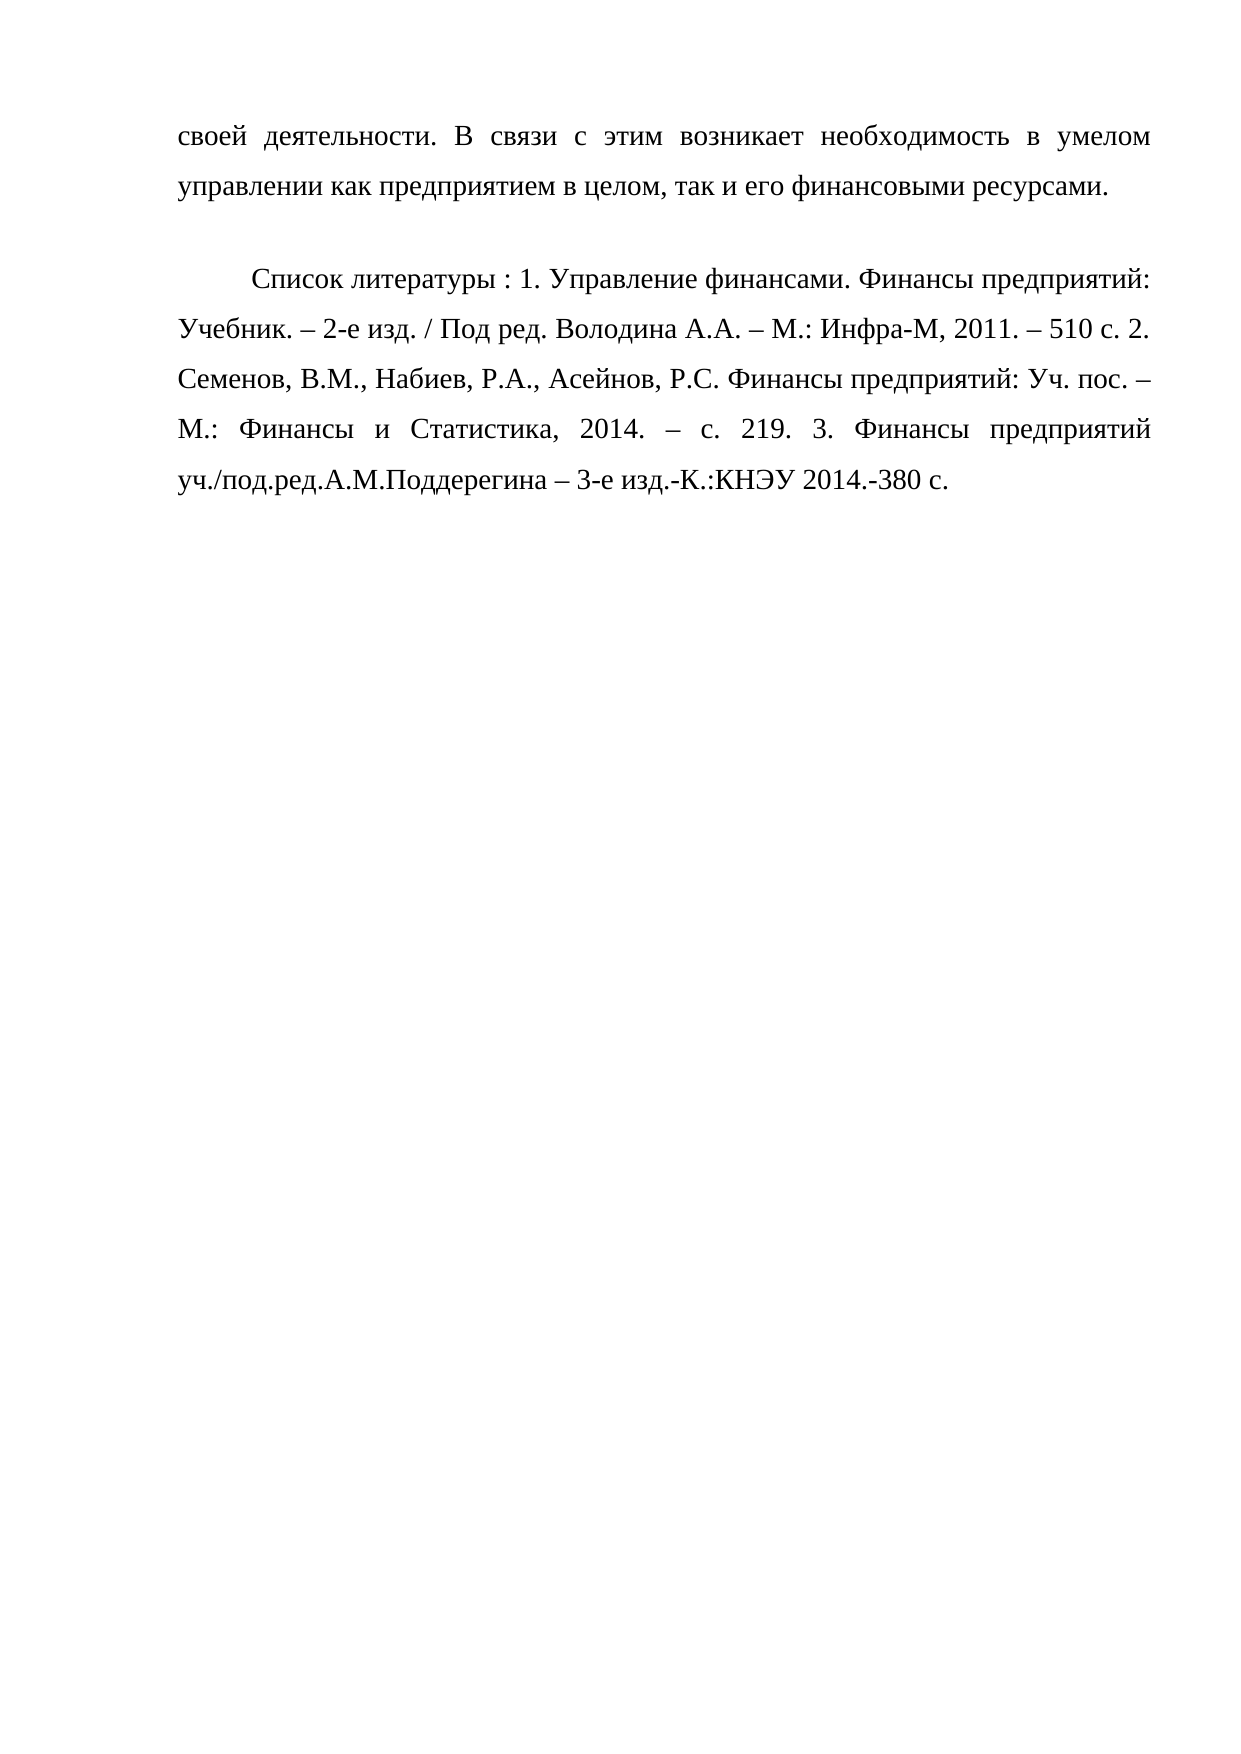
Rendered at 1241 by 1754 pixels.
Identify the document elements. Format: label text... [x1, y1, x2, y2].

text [177, 118, 1152, 202]
text Список литературы : 1. Управление финансами. Финансы предприятий: Учебник. – 2-е изд. / Под ред. Володина А.А. – М.: Инфра-М, 2011. – 510 с. 2. Семенов, В.М., Набиев, Р.А., Асейнов, Р.С. Финансы предприятий: Уч. пос. – М.: Финансы и Статистика, 2014. – с. 219. 3. Финансы предприятий уч./под.ред.А.М.Поддерегина – 3-е изд.-К.:КНЭУ 2014.-380 с. [177, 261, 1152, 496]
